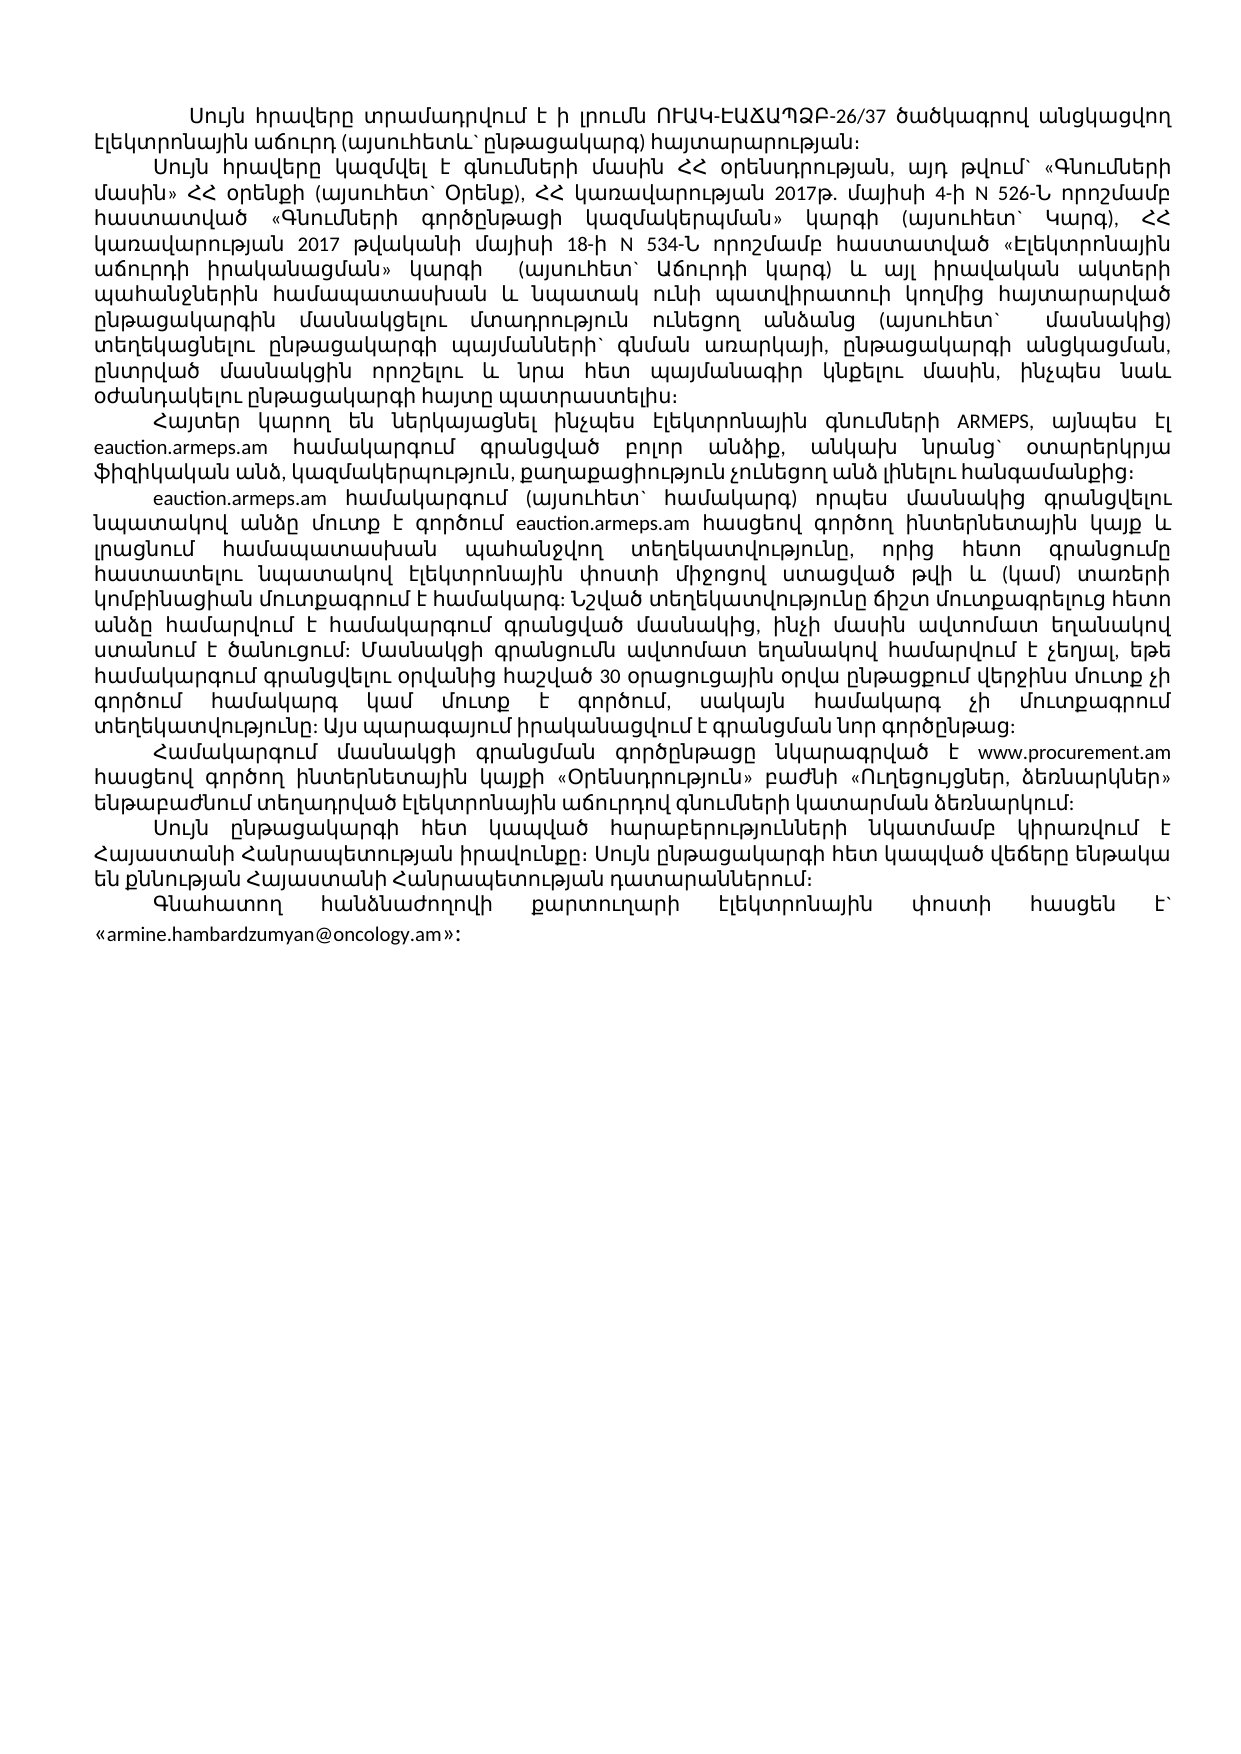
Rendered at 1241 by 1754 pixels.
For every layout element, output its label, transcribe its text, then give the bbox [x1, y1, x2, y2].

text Սույն հրավերը կազմվել է գնումների մասին ՀՀ օրենսդրության, այդ թվում` «Գնումների մասին» ՀՀ օրենքի (այսուհետ` Օրենք), ՀՀ կառավարության 2017թ. մայիսի 4-ի N 526-Ն որոշմամբ հաստատված «Գնումների գործընթացի կազմակերպման» կարգի (այսուհետ` Կարգ), ՀՀ կառավարության 2017 թվականի մայիսի 18-ի N 534-Ն որոշմամբ հաստատված «Էլեկտրոնային աճուրդի իրականացման» կարգի (այսուհետ` Աճուրդի կարգ) և այլ իրավական ակտերի պահանջներին համապատասխան և նպատակ ունի պատվիրատուի կողմից հայտարարված ընթացակարգին մասնակցելու մտադրություն ունեցող անձանց (այսուհետ` մասնակից) տեղեկացնելու ընթացակարգի պայմանների` գնման առարկայի, ընթացակարգի անցկացման, ընտրված մասնակցին որոշելու և նրա հետ պայմանագիր կնքելու մասին, ինչպես նաև օժանդակելու ընթացակարգի հայտը պատրաստելիս։ [94, 154, 1171, 409]
text Համակարգում մասնակցի գրանցման գործընթացը նկարագրված է www.procurement.am հասցեով գործող ինտերնետային կայքի «Օրենսդրություն» բաժնի «Ուղեցույցներ, ձեռնարկներ» ենթաբաժնում տեղադրված էլեկտրոնային աճուրդով գնումների կատարման ձեռնարկում: [94, 739, 1171, 815]
text Սույն ընթացակարգի հետ կապված հարաբերությունների նկատմամբ կիրառվում է Հայաստանի Հանրապետության իրավունքը։ Սույն ընթացակարգի հետ կապված վեճերը ենթակա են քննության Հայաստանի Հանրապետության դատարաններում։ [94, 815, 1171, 892]
text Հայտեր կարող են ներկայացնել ինչպես էլեկտրոնային գնումների ARMEPS, այնպես էլ eauction.armeps.am համակարգում գրանցված բոլոր անձիք, անկախ նրանց` օտարերկրյա ֆիզիկական անձ, կազմակերպություն, քաղաքացիություն չունեցող անձ լինելու հանգամանքից։ [94, 409, 1171, 485]
text Սույն հրավերը տրամադրվում է ի լրումն ՈՒԱԿ-ԷԱՃԱՊՁԲ-26/37 ծածկագրով անցկացվող էլեկտրոնային աճուրդ (այսուհետև` ընթացակարգ) հայտարարության։ [94, 104, 1171, 154]
text eauction.armeps.am համակարգում (այսուհետ` համակարգ) որպես մասնակից գրանցվելու նպատակով անձը մուտք է գործում eauction.armeps.am հասցեով գործող ինտերնետային կայք և լրացնում համապատասխան պահանջվող տեղեկատվությունը, որից հետո գրանցումը հաստատելու նպատակով էլեկտրոնային փոստի միջոցով ստացված թվի և (կամ) տառերի կոմբինացիան մուտքագրում է համակարգ: Նշված տեղեկատվությունը ճիշտ մուտքագրելուց հետո անձը համարվում է համակարգում գրանցված մասնակից, ինչի մասին ավտոմատ եղանակով ստանում է ծանուցում: Մասնակցի գրանցումն ավտոմատ եղանակով համարվում է չեղյալ, եթե համակարգում գրանցվելու օրվանից հաշված 30 օրացուցային օրվա ընթացքում վերջինս մուտք չի գործում համակարգ կամ մուտք է գործում, սակայն համակարգ չի մուտքագրում տեղեկատվությունը: Այս պարագայում իրականացվում է գրանցման նոր գործընթաց: [94, 485, 1171, 739]
text Գնահատող հանձնաժողովի քարտուղարի էլեկտրոնային փոստի հասցեն է` «armine.hambardzumyan@oncology.am»: [94, 892, 1171, 948]
